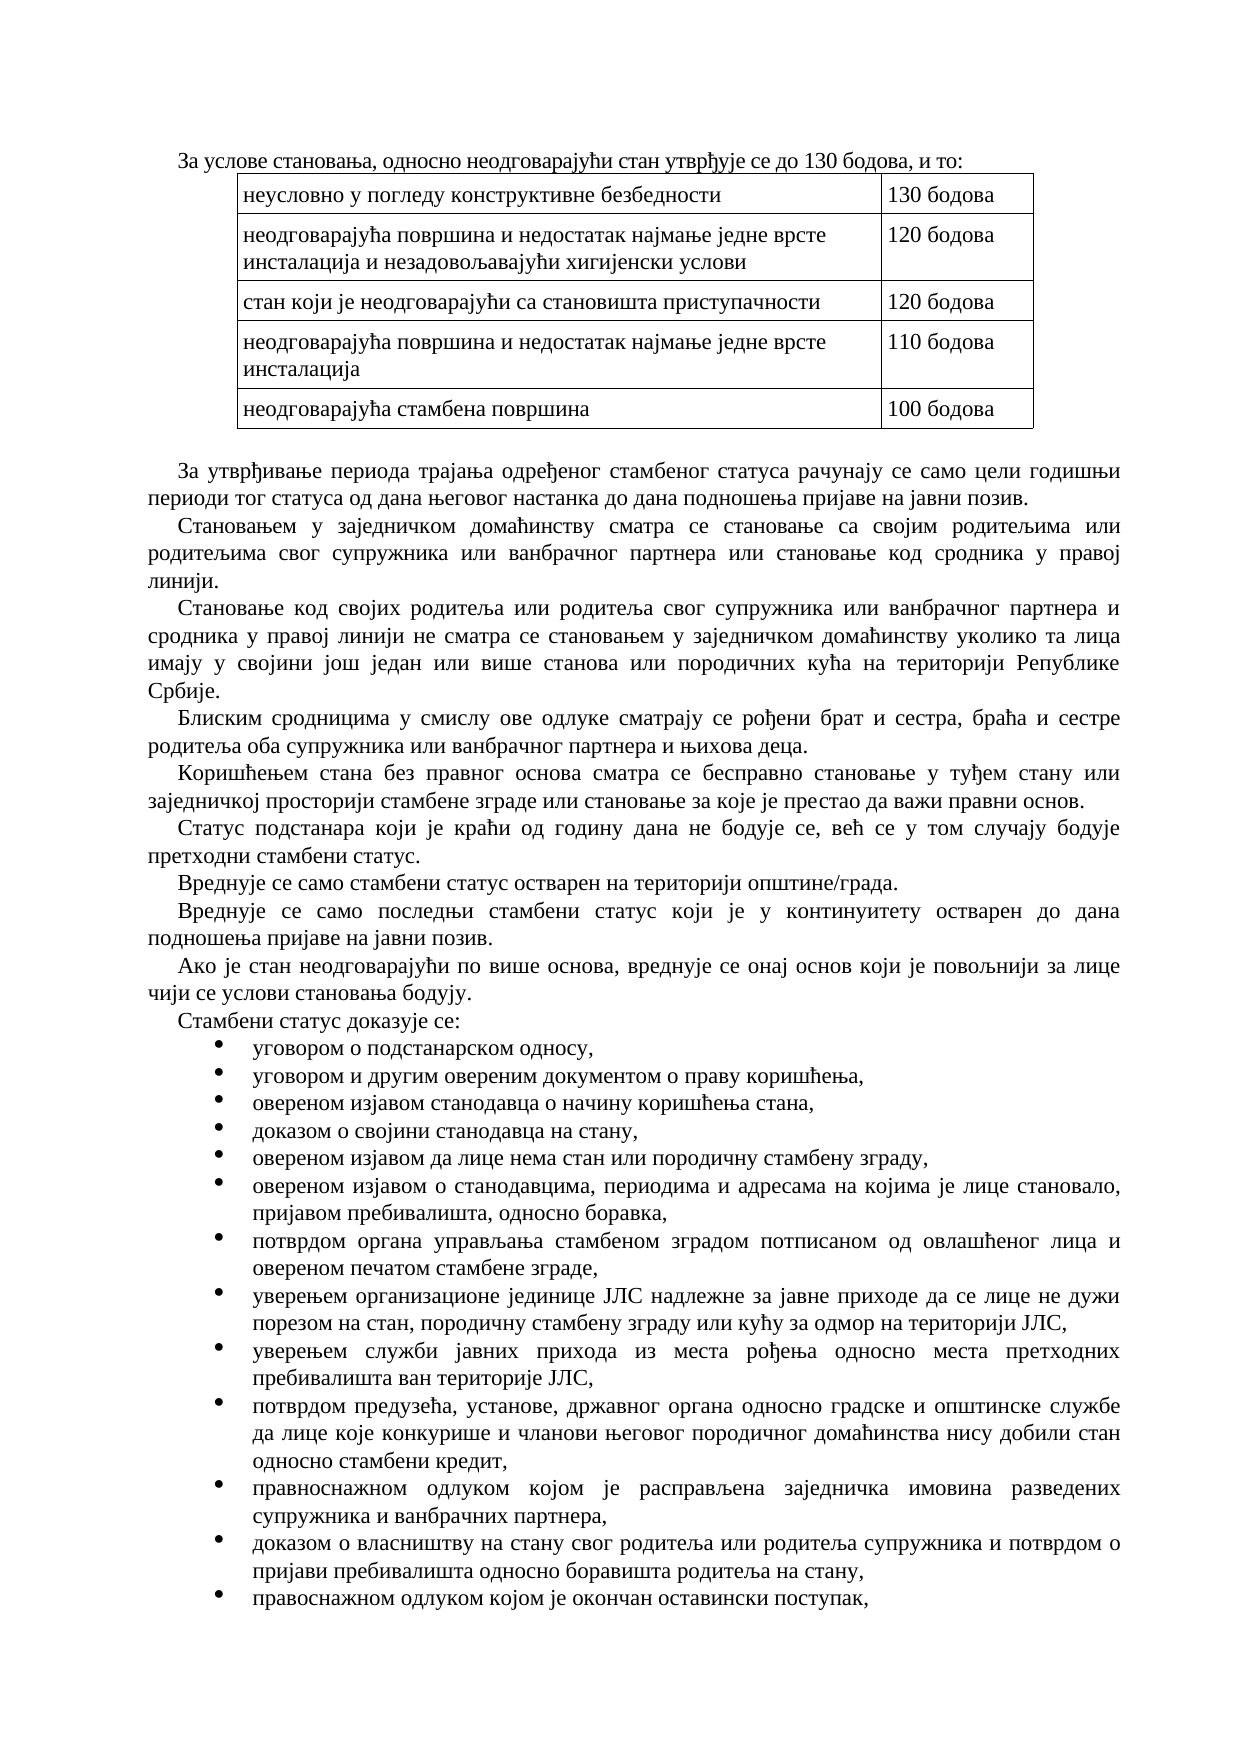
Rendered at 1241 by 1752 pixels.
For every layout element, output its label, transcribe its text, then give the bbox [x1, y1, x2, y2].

list уверењем организационе јединице ЈЛС надлежне за јавне приходе да се лице не дужи порезом на стан, породичну стамбену зграду или кућу за одмор на територији ЈЛС, [215, 1281, 1122, 1336]
text Становање код својих родитеља или родитеља свог супружника или ванбрачног партнера и сродника у правој линији не сматра се становањем у заједничком домаћинству уколико та лица имају у својини још један или више станова или породичних кућа на територији Републике Србије. [148, 593, 1122, 703]
text За услове становања, односно неодговарајући стан утврђује се до 130 бодова, и то: [148, 146, 1122, 173]
table_cell неодговарајућа површина и недостатак најмање једне врсте инсталација и незадовољавајући хигијенски услови [238, 214, 881, 280]
table_cell 120 бодова [882, 281, 1033, 320]
text Коришћењем стана без правног основа сматра се бесправно становање у туђем стану или заједничкој просторији стамбене зграде или становање за које је пре­стао да важи правни основ. [148, 758, 1122, 813]
list уговором и другим овереним документом о праву коришћења, [215, 1061, 1122, 1088]
table_header 130 бодова [882, 174, 1033, 213]
table_cell неодговарајућа стамбена површина [238, 389, 881, 428]
list овереном изјавом станодавца о начину коришћења стана, [215, 1088, 1122, 1116]
list правноснажном одлуком којом је расправљена заједничка имовина разведених супружника и ванбрачних партнера, [215, 1473, 1122, 1528]
list потврдом предузећа, установе, државног органа односно градске и општинске службе да лице које конкурише и чланови његовог породичног домаћинства нису добили стан односно стамбени кредит, [215, 1391, 1122, 1473]
list овереном изјавом да лице нема стан или породичну стамбену зграду, [215, 1143, 1122, 1171]
table_cell 110 бодова [882, 321, 1033, 388]
table_cell стан који је неодговарајући са становишта приступачности [238, 281, 881, 320]
list доказом о својини станодавца на стану, [215, 1116, 1122, 1143]
list уверењем служби јавних прихода из места рођења односно места претходних пребивалишта ван територије ЈЛС, [215, 1336, 1122, 1391]
text Блиским сродницима у смислу ове одлуке сматрају се рођени брат и сестра, браћа и сестре родитеља оба супружника или ванбрачног партнера и њихова деца. [148, 703, 1122, 758]
text Ако је стан неодговарајући по више основа, вреднује се онај основ који је повољнији за лице чији се услови становања бодују. [148, 951, 1122, 1006]
table_cell неодговарајућа површина и недостатак најмање једне врсте инсталација [238, 321, 881, 388]
text Статус подстанара који је краћи од годину дана не бодује се, већ се у том случају бодује претходни стамбени статус. [148, 813, 1122, 868]
text Вреднује се само стамбени статус остварен на територији општине/града. [148, 868, 1122, 896]
text Стамбени статус доказује се: [148, 1006, 1122, 1033]
list потврдом органа управљања стамбеном зградом потписаном од овлашћеног лица и овереном печатом стамбене зграде, [215, 1226, 1122, 1281]
list овереном изјавом о станодавцима, периодима и адресама на којима је лице становало, пријавом пребивалишта, односно боравка, [215, 1171, 1122, 1226]
list правоснажном одлуком којом је окончан оставински поступак, [215, 1583, 1122, 1611]
text Вреднује се само последњи стамбени статус који је у континуитету остварен до дана подношења пријаве на јавни позив. [148, 896, 1122, 951]
table_cell 100 бодова [882, 389, 1033, 428]
table_cell 120 бодова [882, 214, 1033, 280]
list уговором о подстанарском односу, [215, 1033, 1122, 1061]
table_header неусловно у погледу конструктивне безбедности [238, 174, 881, 213]
list доказом о власништву на стану свог родитеља или родитеља супружника и потврдом о пријави пребивалишта односно боравишта родитеља на стану, [215, 1528, 1122, 1583]
text Становањем у заједничком домаћинству сматра се становање са својим родитељима или родитељима свог супружника или ванбрачног партнера или становање код сродника у правој линији. [148, 511, 1122, 593]
text За утврђивање периода трајања одређеног стамбеног статуса рачунају се само цели годишњи периоди тог статуса од дана његовог настанка до дана подношења пријаве на јавни позив. [148, 456, 1122, 511]
